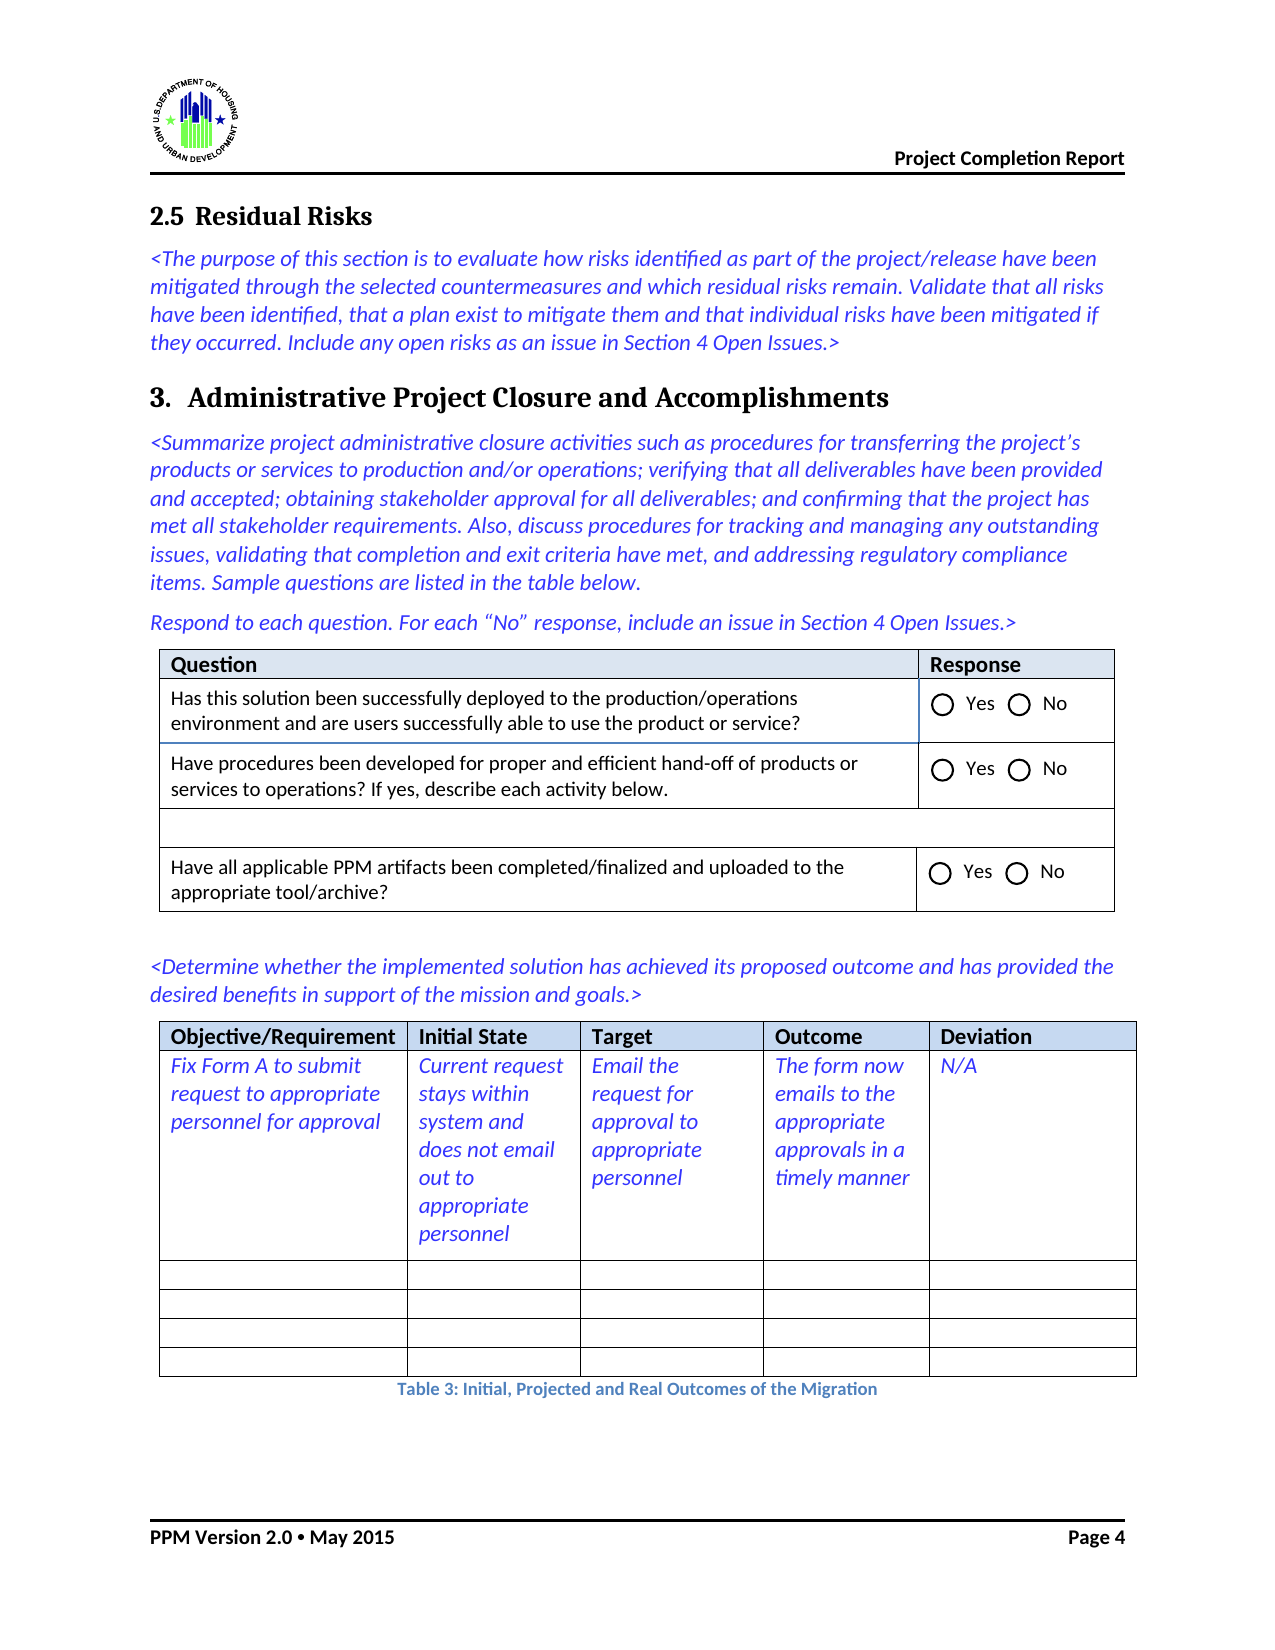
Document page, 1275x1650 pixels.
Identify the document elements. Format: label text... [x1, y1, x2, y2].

table_cell [764, 1319, 929, 1347]
table_cell [764, 1348, 929, 1376]
table_cell [581, 1348, 763, 1376]
table_cell [581, 1290, 763, 1318]
text Respond to each question. For each “No” response, include an issue in Section 4 Open Issues.> [150, 608, 1125, 636]
table_cell [408, 1348, 580, 1376]
table_header Target [581, 1022, 763, 1050]
table_cell [160, 1261, 407, 1289]
table_cell The form now emails to the appropriate approvals in a timely manner [764, 1051, 929, 1260]
table_header Objective/Requirement [160, 1022, 407, 1050]
table_cell [917, 848, 1114, 911]
table_cell [930, 1348, 1136, 1376]
table_header Outcome [764, 1022, 929, 1050]
table_cell [930, 1319, 1136, 1347]
table_header Response [919, 650, 1114, 678]
table_cell Have all applicable PPM artifacts been completed/finalized and uploaded to the appropriate tool/archive? [160, 848, 916, 911]
table_cell Has this solution been successfully deployed to the production/operations environment and are users successfully able to use the product or service? [160, 679, 918, 742]
text <Summarize project administrative closure activities such as procedures for transferring the project’s products or services to production and/or operations; verifying that all deliverables have been provided and accepted; obtaining stakeholder approval for all deliverables; and confirming that the project has met all stakeholder requirements. Also, discuss procedures for tracking and managing any outstanding issues, validating that completion and exit criteria have met, and addressing regulatory compliance items. Sample questions are listed in the table below. [150, 428, 1125, 596]
table_cell [160, 1348, 407, 1376]
table_cell [764, 1290, 929, 1318]
table_header Deviation [930, 1022, 1136, 1050]
text <Determine whether the implemented solution has achieved its proposed outcome and has provided the desired benefits in support of the mission and goals.> [150, 952, 1125, 1008]
table_cell [408, 1290, 580, 1318]
subtitle Residual Risks [150, 201, 1125, 232]
table_cell [408, 1319, 580, 1347]
table_cell [581, 1261, 763, 1289]
table_header Question [160, 650, 918, 678]
table_cell [160, 809, 1114, 847]
table_cell [160, 1319, 407, 1347]
table_cell N/A [930, 1051, 1136, 1260]
subtitle Administrative Project Closure and Accomplishments [150, 382, 1125, 415]
table_header Initial State [408, 1022, 580, 1050]
table_cell Fix Form A to submit request to appropriate personnel for approval [160, 1051, 407, 1260]
text Table 3: Initial, Projected and Real Outcomes of the Migration [150, 1377, 1125, 1400]
table_cell [930, 1290, 1136, 1318]
table_cell Have procedures been developed for proper and efficient hand-off of products or services to operations? If yes, describe each activity below. [160, 744, 918, 808]
table_cell Current request stays within system and does not email out to appropriate personnel [408, 1051, 580, 1260]
table_cell Email the request for approval to appropriate personnel [581, 1051, 763, 1260]
table_cell [408, 1261, 580, 1289]
text <The purpose of this section is to evaluate how risks identified as part of the project/release have been mitigated through the selected countermeasures and which residual risks remain. Validate that all risks have been identified, that a plan exist to mitigate them and that individual risks have been mitigated if they occurred. Include any open risks as an issue in Section 4 Open Issues.> [150, 244, 1125, 357]
table_cell [581, 1319, 763, 1347]
table_cell [919, 743, 1114, 808]
table_cell [160, 1290, 407, 1318]
table_cell [764, 1261, 929, 1289]
table_cell [930, 1261, 1136, 1289]
table_cell [920, 679, 1114, 742]
